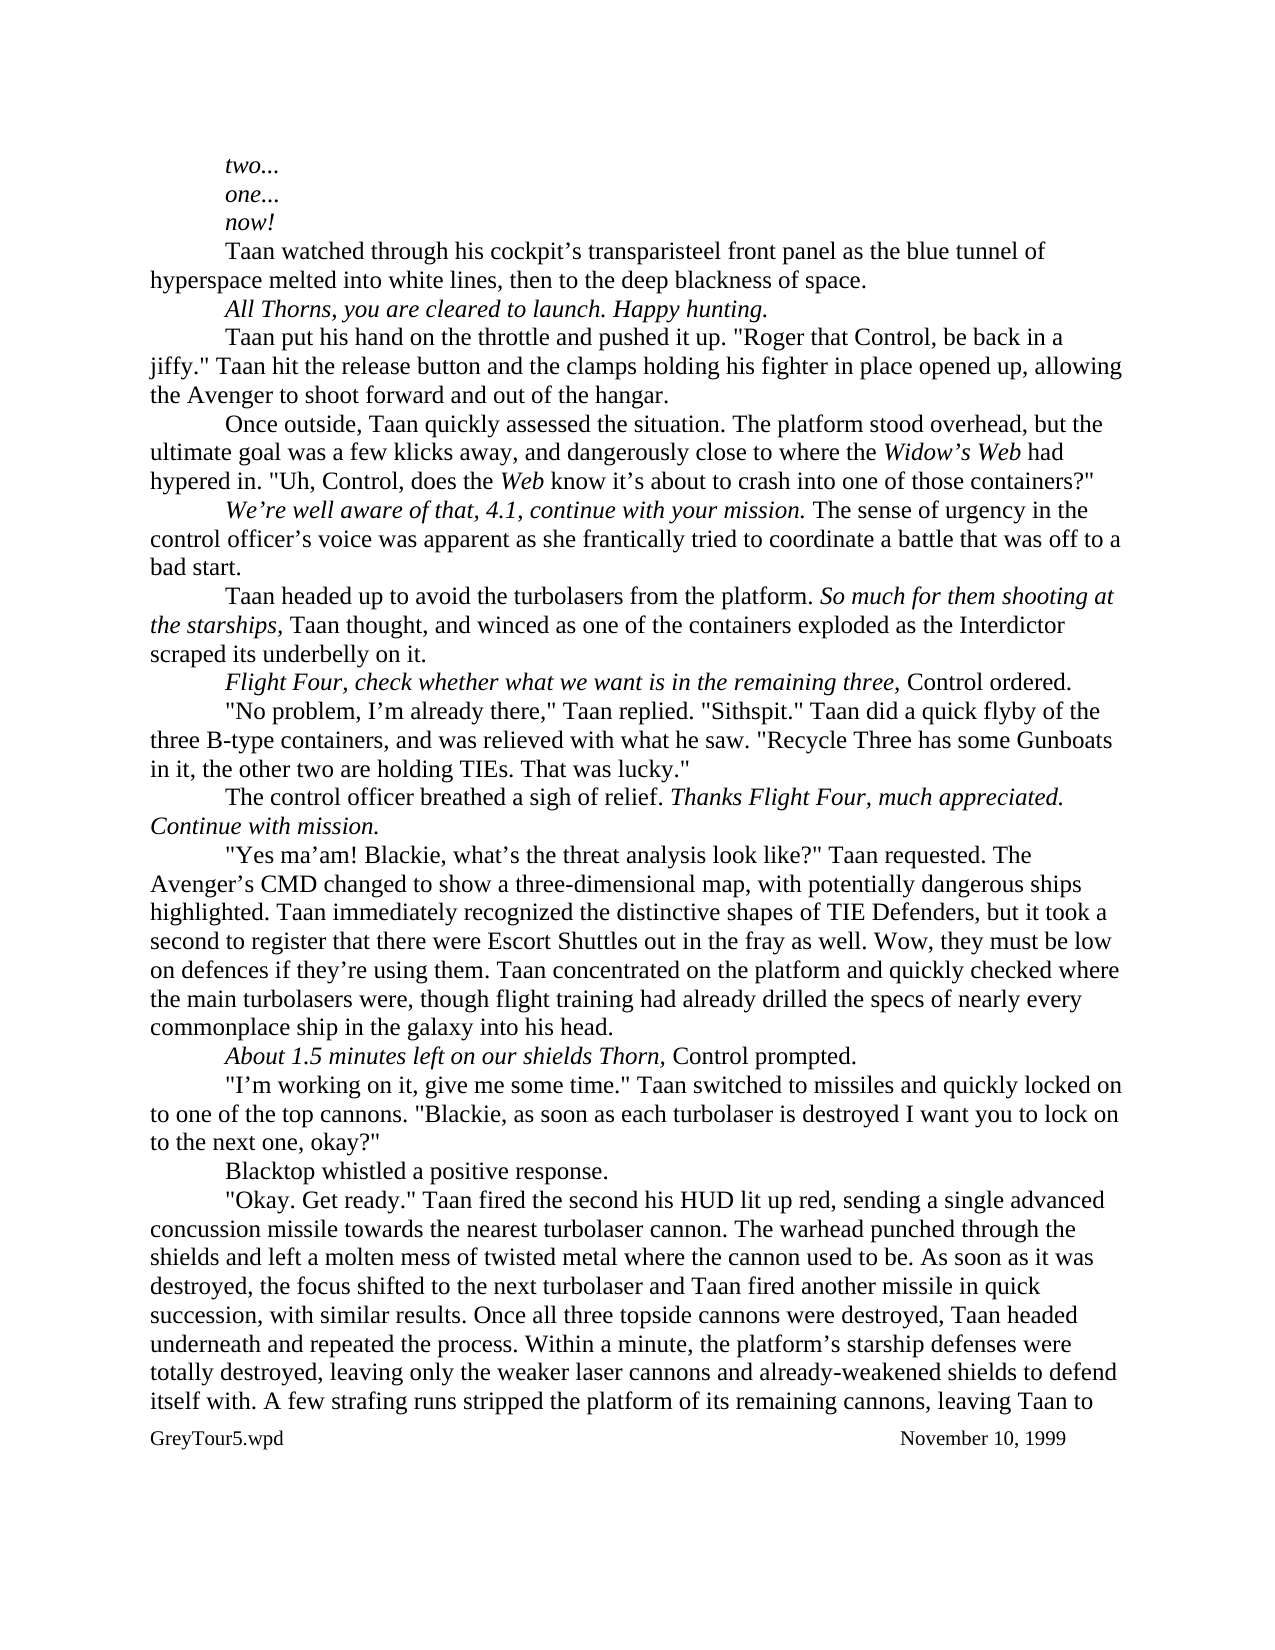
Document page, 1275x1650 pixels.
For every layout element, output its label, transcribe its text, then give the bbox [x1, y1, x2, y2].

text All Thorns, you are cleared to launch. Happy hunting. [150, 294, 1125, 322]
text two... [150, 150, 1125, 179]
text now! [150, 207, 1125, 236]
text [150, 1185, 1125, 1415]
text "No problem, I’m already there," Taan replied. "Sithspit." Taan did a quick flyby of the three B-type containers, and was relieved with what he saw. "Recycle Three has some Gunboats in it, the other two are holding TIEs. That was lucky." [150, 696, 1125, 782]
text Flight Four, check whether what we want is in the remaining three, Control ordered. [150, 667, 1125, 696]
text Taan headed up to avoid the turbolasers from the platform. So much for them shooting at the starships, Taan thought, and winced as one of the containers exploded as the Interdictor scraped its underbelly on it. [150, 581, 1125, 667]
text one... [150, 179, 1125, 207]
text We’re well aware of that, 4.1, continue with your mission. The sense of urgency in the control officer’s voice was apparent as she frantically tried to coordinate a battle that was off to a bad start. [150, 495, 1125, 581]
text Once outside, Taan quickly assessed the situation. The platform stood overhead, but the ultimate goal was a few klicks away, and dangerously close to where the Widow’s Web had hypered in. "Uh, Control, does the Web know it’s about to crash into one of those containers?" [150, 409, 1125, 495]
text "I’m working on it, give me some time." Taan switched to missiles and quickly locked on to one of the top cannons. "Blackie, as soon as each turbolaser is destroyed I want you to lock on to the next one, okay?" [150, 1070, 1125, 1156]
text Taan put his hand on the throttle and pushed it up. "Roger that Control, be back in a jiffy." Taan hit the release button and the clamps holding his fighter in place opened up, allowing the Avenger to shoot forward and out of the hangar. [150, 322, 1125, 409]
text Blacktop whistled a positive response. [150, 1156, 1125, 1185]
text About 1.5 minutes left on our shields Thorn, Control prompted. [150, 1041, 1125, 1070]
text "Yes ma’am! Blackie, what’s the threat analysis look like?" Taan requested. The Avenger’s CMD changed to show a three-dimensional map, with potentially dangerous ships highlighted. Taan immediately recognized the distinctive shapes of TIE Defenders, but it took a second to register that there were Escort Shuttles out in the fray as well. Wow, they must be low on defences if they’re using them. Taan concentrated on the platform and quickly checked where the main turbolasers were, though flight training had already drilled the specs of nearly every commonplace ship in the galaxy into his head. [150, 840, 1125, 1041]
text Taan watched through his cockpit’s transparisteel front panel as the blue tunnel of hyperspace melted into white lines, then to the deep blackness of space. [150, 236, 1125, 294]
text The control officer breathed a sigh of relief. Thanks Flight Four, much appreciated. Continue with mission. [150, 782, 1125, 840]
